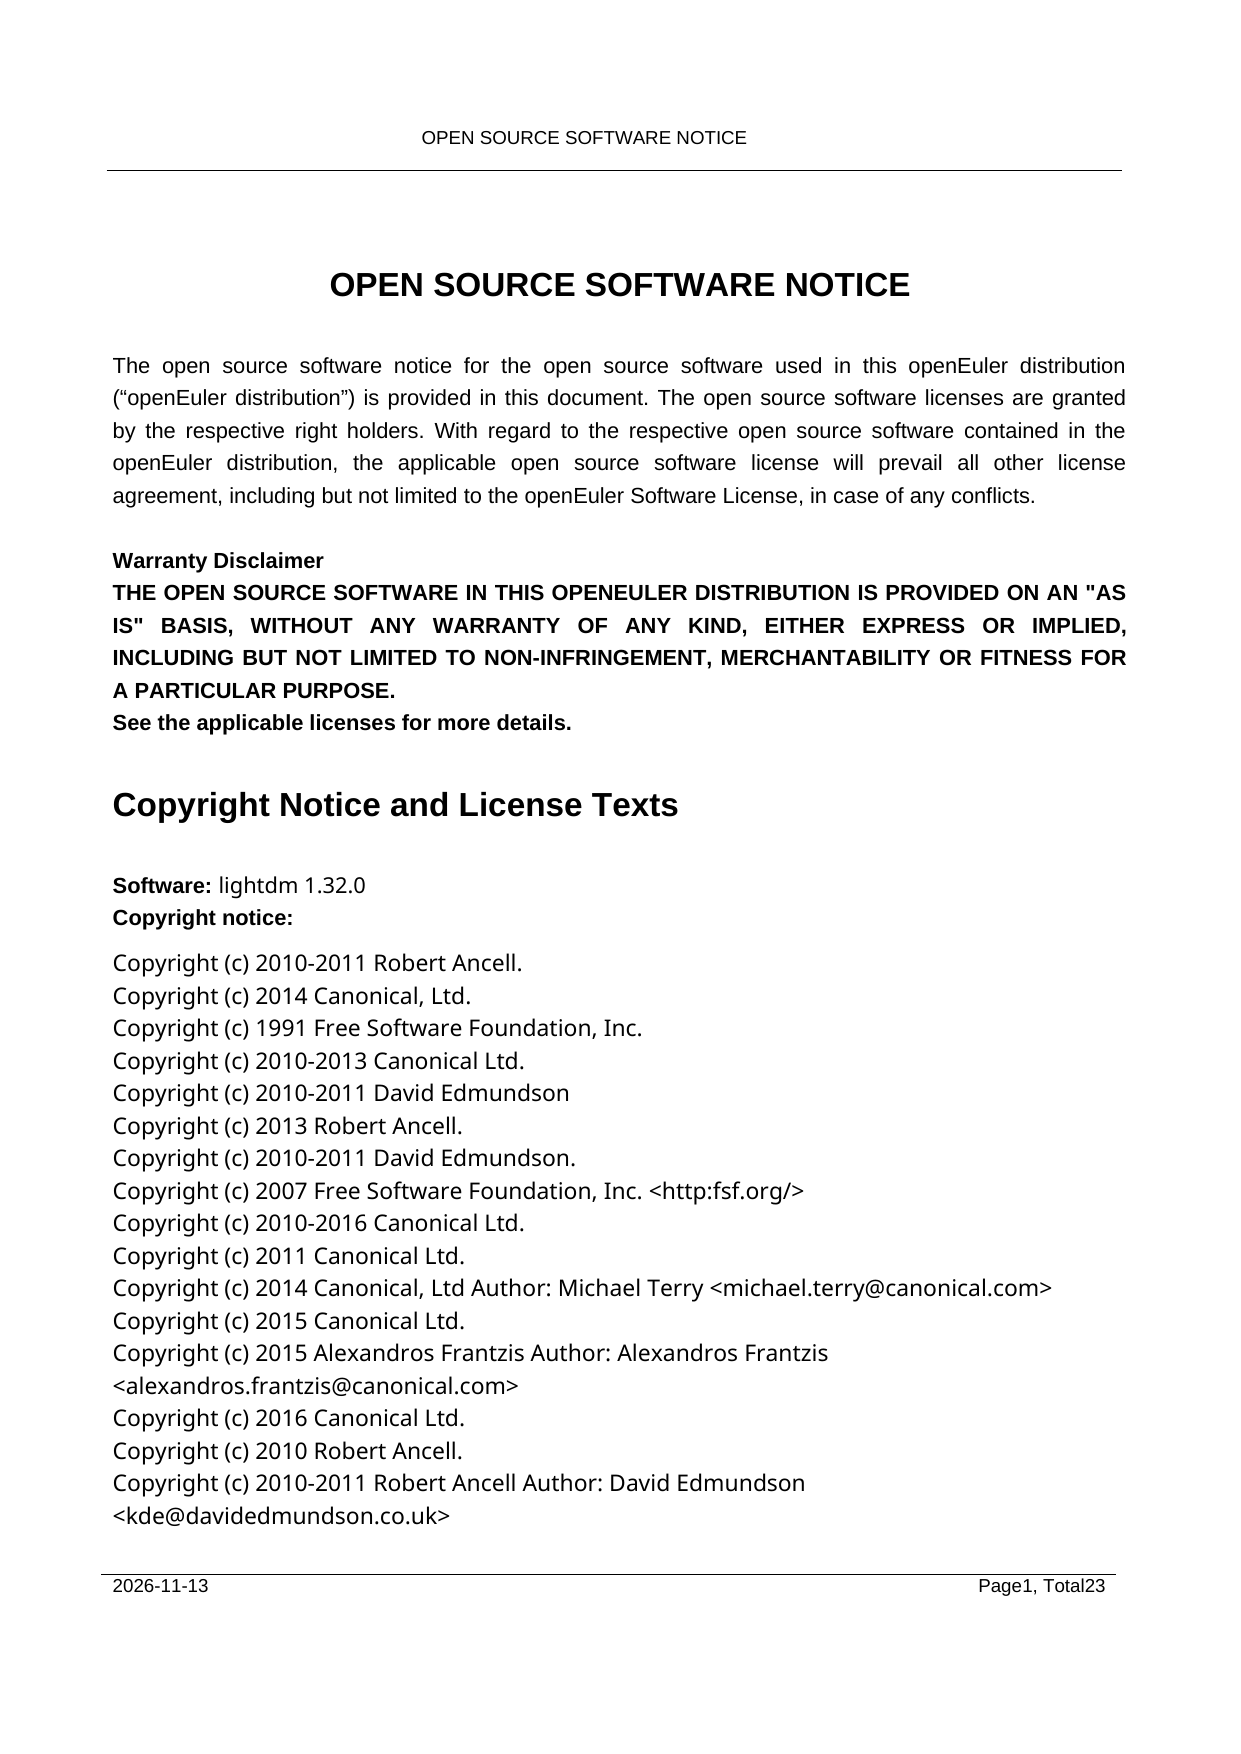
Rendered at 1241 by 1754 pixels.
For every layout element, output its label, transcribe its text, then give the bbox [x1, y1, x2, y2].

text OPEN SOURCE SOFTWARE NOTICE [112, 251, 1128, 316]
text THE OPEN SOURCE SOFTWARE IN THIS OPENEULER DISTRIBUTION IS PROVIDED ON AN "AS IS" BASIS, WITHOUT ANY WARRANTY OF ANY KIND, EITHER EXPRESS OR IMPLIED, INCLUDING BUT NOT LIMITED TO NON-INFRINGEMENT, MERCHANTABILITY OR FITNESS FOR A PARTICULAR PURPOSE. See the applicable licenses for more details. [112, 576, 1128, 739]
title Software: lightdm 1.32.0 [112, 869, 1128, 901]
text Copyright notice: [112, 901, 1128, 934]
text Copyright Notice and License Texts [112, 771, 1128, 836]
text Warranty Disclaimer [112, 544, 1128, 576]
text Copyright (c) 2010-2011 Robert Ancell. Copyright (c) 2014 Canonical, Ltd. Copyright (c) 1991 Free Software Foundation, Inc. Copyright (c) 2010-2013 Canonical Ltd. Copyright (c) 2010-2011 David Edmundson Copyright (c) 2013 Robert Ancell. Copyright (c) 2010-2011 David Edmundson. Copyright (c) 2007 Free Software Foundation, Inc. <http:fsf.org/> Copyright (c) 2010-2016 Canonical Ltd. Copyright (c) 2011 Canonical Ltd. Copyright (c) 2014 Canonical, Ltd Author: Michael Terry <michael.terry@canonical.com> Copyright (c) 2015 Canonical Ltd. Copyright (c) 2015 Alexandros Frantzis Author: Alexandros Frantzis <alexandros.frantzis@canonical.com> Copyright (c) 2016 Canonical Ltd. Copyright (c) 2010 Robert Ancell. Copyright (c) 2010-2011 Robert Ancell Author: David Edmundson <kde@davidedmundson.co.uk> [112, 947, 1128, 1564]
text The open source software notice for the open source software used in this openEuler distribution (“openEuler distribution”) is provided in this document. The open source software licenses are granted by the respective right holders. With regard to the respective open source software contained in the openEuler distribution, the applicable open source software license will prevail all other license agreement, including but not limited to the openEuler Software License, in case of any conflicts. [112, 349, 1128, 511]
